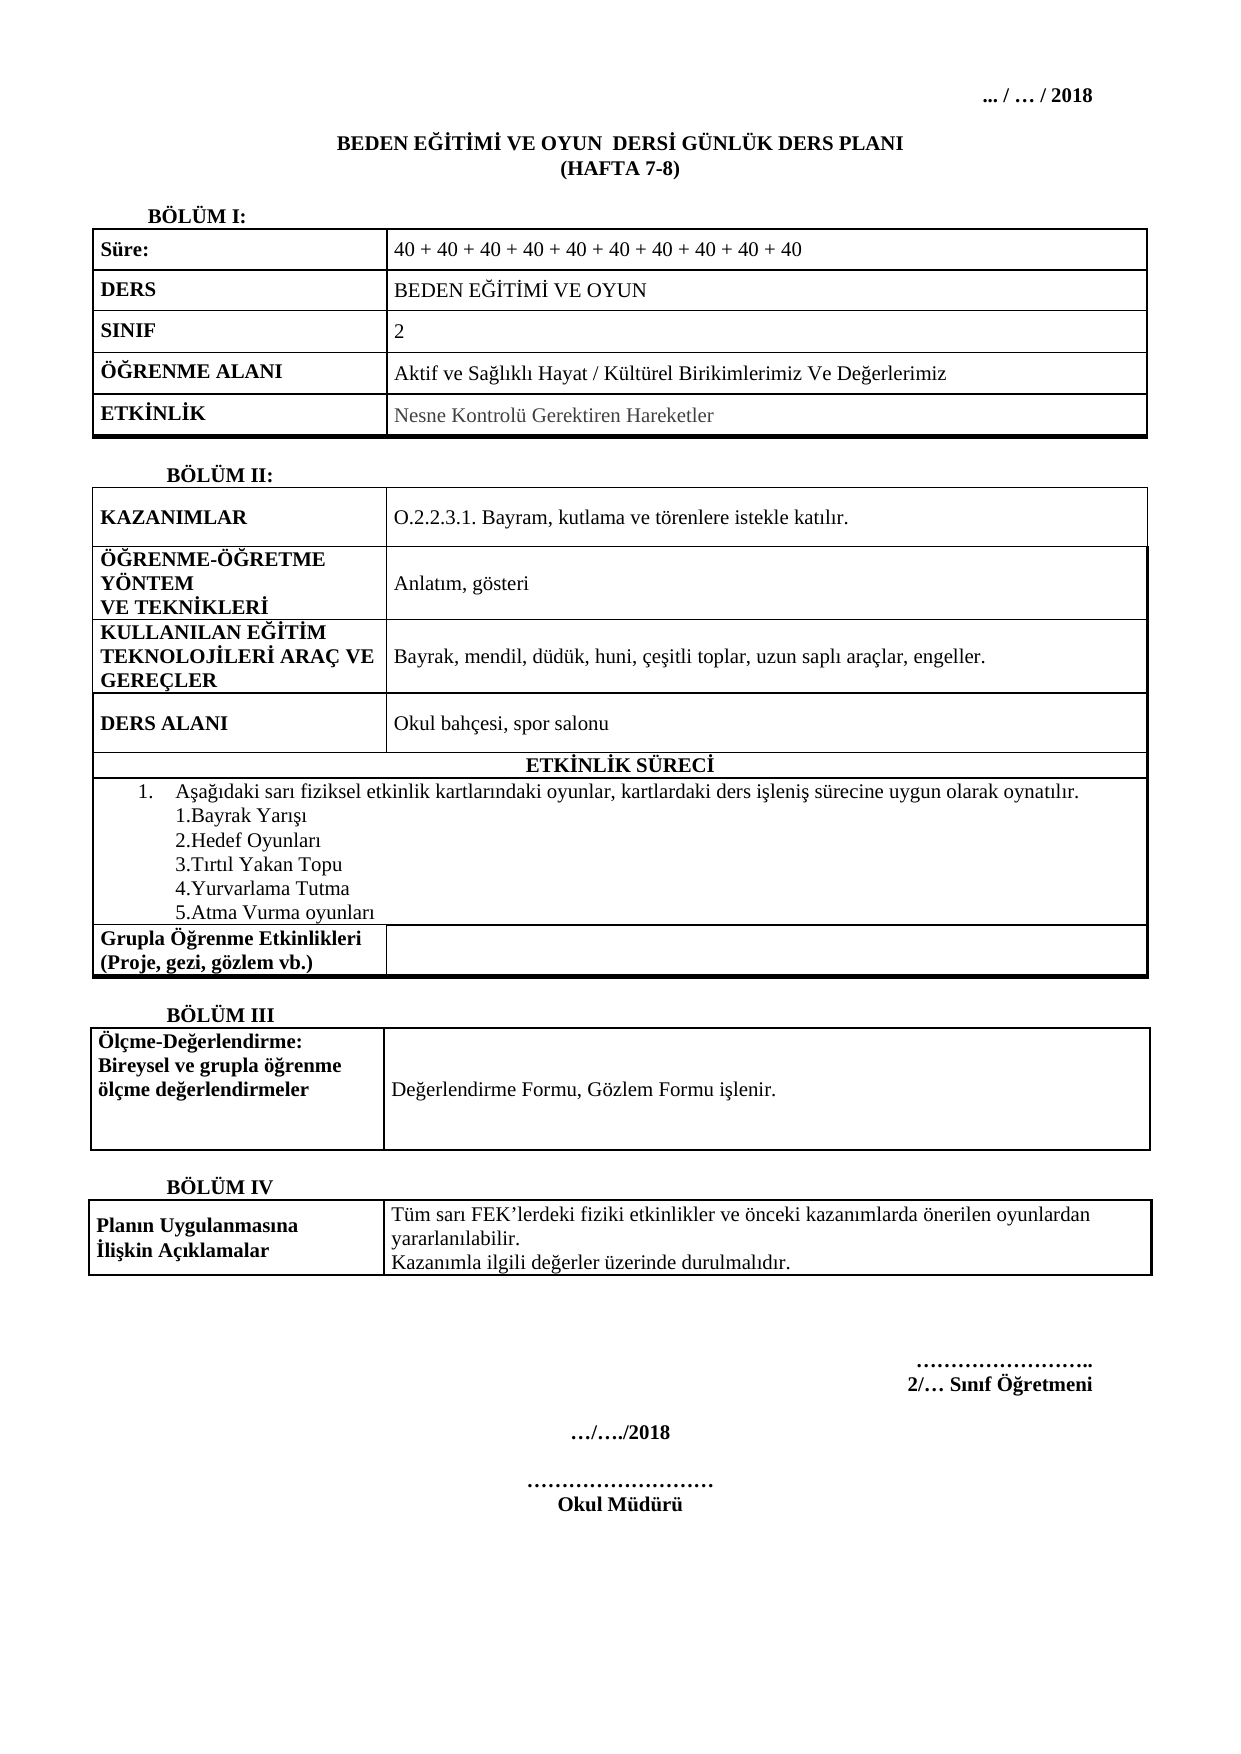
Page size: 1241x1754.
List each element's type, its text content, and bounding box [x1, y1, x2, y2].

text BEDEN EĞİTİMİ VE OYUN DERSİ GÜNLÜK DERS PLANI [148, 131, 1093, 155]
table_cell Anlatım, gösteri [387, 547, 1146, 619]
text …/…./2018 [148, 1420, 1093, 1444]
table_header Değerlendirme Formu, Gözlem Formu işlenir. [385, 1029, 1149, 1149]
text 2/… Sınıf Öğretmeni [148, 1372, 1093, 1396]
text ……………………… [148, 1468, 1093, 1492]
table_header KAZANIMLAR [93, 488, 386, 546]
table_cell DERS [94, 271, 386, 310]
table_header O.2.2.3.1. Bayram, kutlama ve törenlere istekle katılır. [387, 488, 1147, 546]
text (HAFTA 7-8) [148, 155, 1093, 179]
table_cell ÖĞRENME ALANI [94, 353, 386, 393]
table_cell ETKİNLİK SÜRECİ [94, 753, 1146, 777]
text BÖLÜM II: [148, 463, 1093, 487]
text Okul Müdürü [148, 1492, 1093, 1516]
table_header 40 + 40 + 40 + 40 + 40 + 40 + 40 + 40 + 40 + 40 [388, 230, 1146, 269]
text BÖLÜM I: [148, 203, 1093, 228]
table_header Tüm sarı FEK’lerdeki fiziki etkinlikler ve önceki kazanımlarda önerilen oyunlardan yararlanılabilir. Kazanımla ilgili değerler üzerinde durulmalıdır. [385, 1201, 1150, 1274]
table_cell KULLANILAN EĞİTİM TEKNOLOJİLERİ ARAÇ VE GEREÇLER [93, 620, 386, 692]
table_cell ETKİNLİK [94, 395, 386, 434]
table_cell [387, 926, 1146, 974]
table_cell ÖĞRENME-ÖĞRETME YÖNTEM VE TEKNİKLERİ [93, 547, 386, 619]
table_cell 2 [388, 311, 1146, 352]
table_cell DERS ALANI [94, 694, 386, 752]
text …………………….. [148, 1348, 1093, 1372]
table_header Süre: [94, 230, 386, 269]
table_cell Bayrak, mendil, düdük, huni, çeşitli toplar, uzun saplı araçlar, engeller. [387, 620, 1146, 692]
table_header Planın Uygulanmasına İlişkin Açıklamalar [90, 1201, 383, 1274]
table_cell SINIF [94, 311, 386, 352]
table_cell Aktif ve Sağlıklı Hayat / Kültürel Birikimlerimiz Ve Değerlerimiz [388, 353, 1146, 393]
table_cell Okul bahçesi, spor salonu [387, 694, 1146, 752]
subtitle BÖLÜM IV [148, 1175, 1093, 1199]
table_cell Nesne Kontrolü Gerektiren Hareketler [388, 395, 1146, 434]
table_cell Aşağıdaki sarı fiziksel etkinlik kartlarındaki oyunlar, kartlardaki ders işleniş sürecine uygun olarak oynatılır. 1.Bayrak Yarışı 2.Hedef Oyunları 3.Tırtıl Yakan Topu 4.Yurvarlama Tutma 5.Atma Vurma oyunları [94, 779, 1146, 924]
table_cell Grupla Öğrenme Etkinlikleri (Proje, gezi, gözlem vb.) [94, 925, 386, 974]
text ... / … / 2018 [148, 83, 1093, 107]
table_cell BEDEN EĞİTİMİ VE OYUN [388, 271, 1146, 310]
subtitle BÖLÜM III [148, 1003, 1093, 1027]
table_header Ölçme-Değerlendirme: Bireysel ve grupla öğrenme ölçme değerlendirmeler [92, 1029, 383, 1149]
